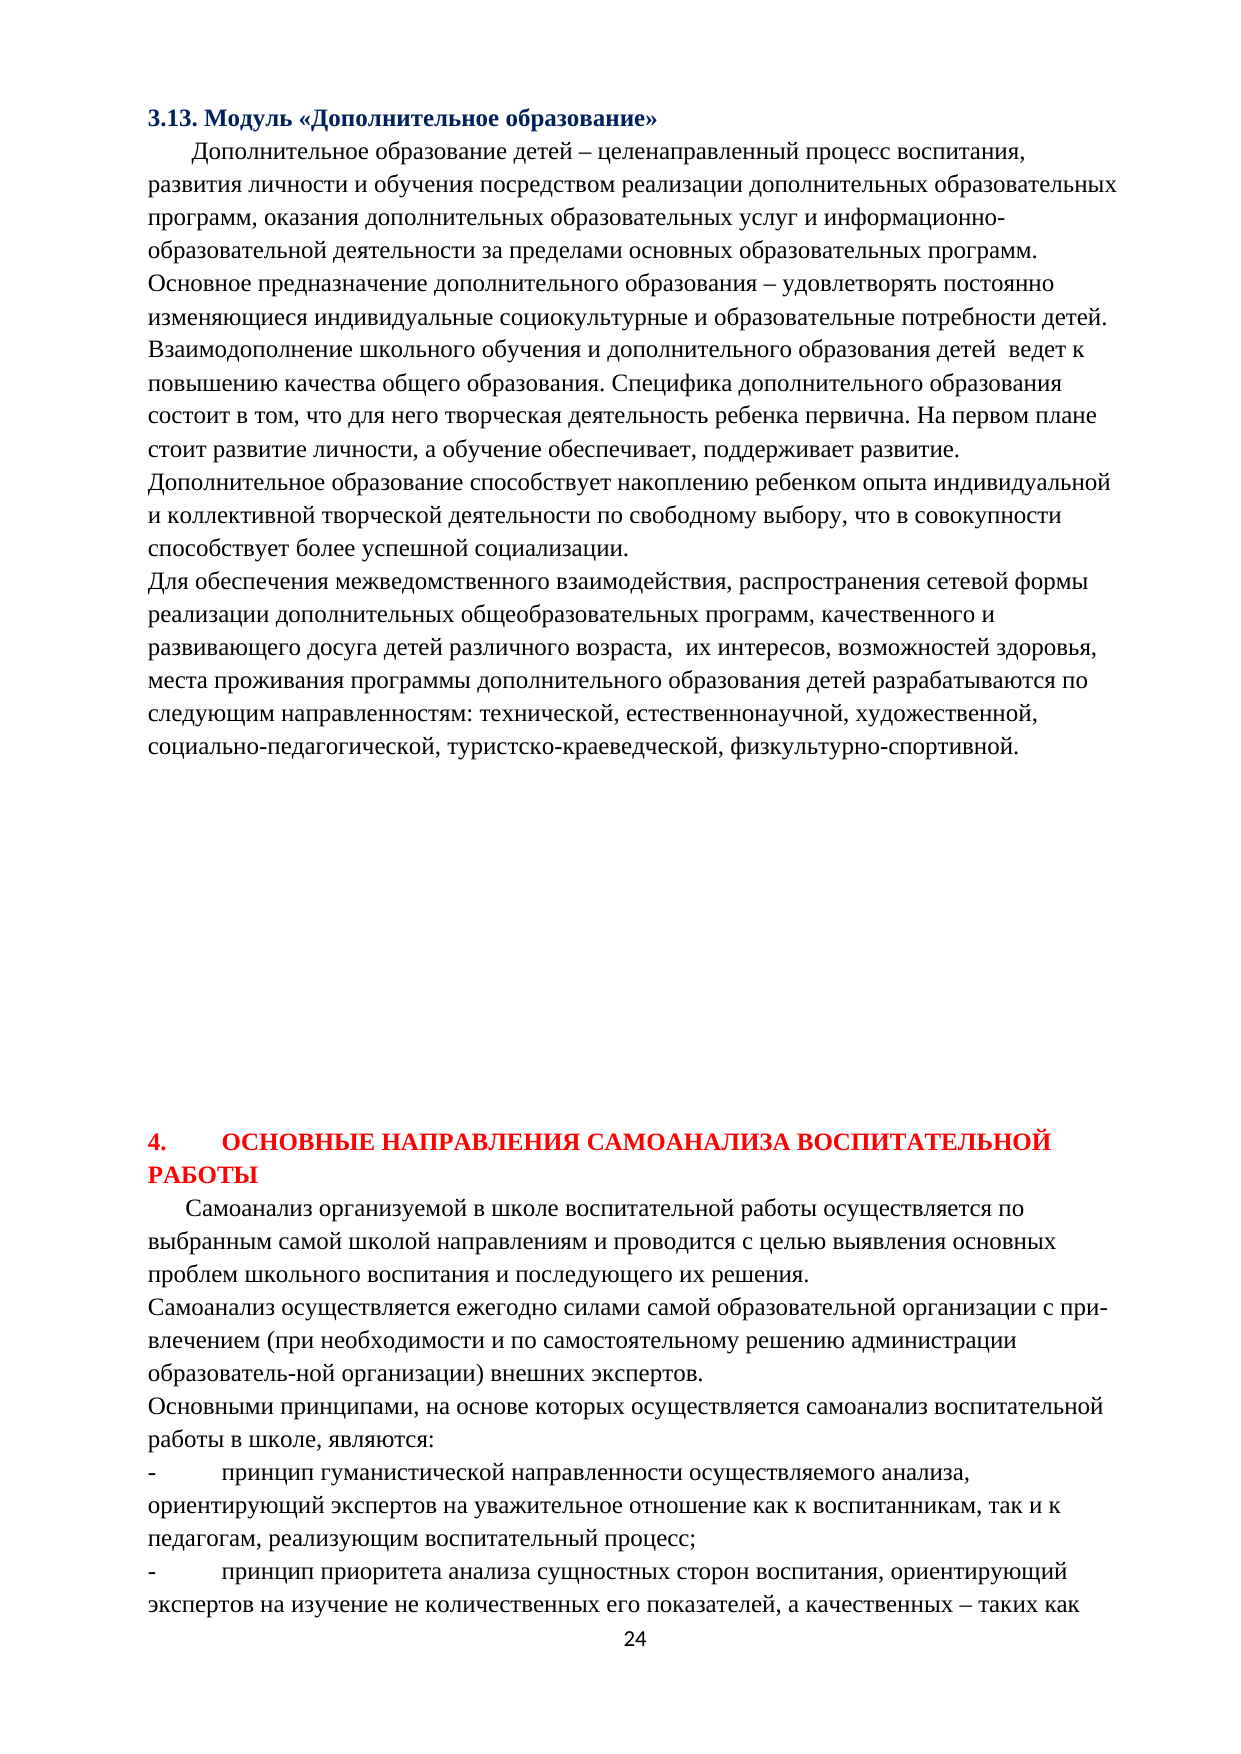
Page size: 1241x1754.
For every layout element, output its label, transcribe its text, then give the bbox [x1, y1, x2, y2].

text 3.13. Модуль «Дополнительное образование» [148, 103, 1122, 132]
text 4. ОСНОВНЫЕ НАПРАВЛЕНИЯ САМОАНАЛИЗА ВОСПИТАТЕЛЬНОЙ РАБОТЫ [148, 1127, 1122, 1189]
text Дополнительное образование детей – целенаправленный процесс воспитания, развития личности и обучения посредством реализации дополнительных образовательных программ, оказания дополнительных образовательных услуг и информационно-образовательной деятельности за пределами основных образовательных программ. [148, 136, 1122, 264]
text - принцип гуманистической направленности осуществляемого анализа, ориентирующий экспертов на уважительное отношение как к воспитанникам, так и к педагогам, реализующим воспитательный процесс; [148, 1457, 1122, 1552]
text Основное предназначение дополнительного образования – удовлетворять постоянно изменяющиеся индивидуальные социокультурные и образовательные потребности детей. [148, 268, 1122, 330]
text Самоанализ организуемой в школе воспитательной работы осуществляется по выбранным самой школой направлениям и проводится с целью выявления основных проблем школьного воспитания и последующего их решения. [148, 1193, 1122, 1288]
text Самоанализ осуществляется ежегодно силами самой образовательной организации с при-влечением (при необходимости и по самостоятельному решению администрации образователь-ной организации) внешних экспертов. [148, 1292, 1122, 1387]
text Взаимодополнение школьного обучения и дополнительного образования детей ведет к повышению качества общего образования. Специфика дополнительного образования состоит в том, что для него творческая деятельность ребенка первична. На первом плане стоит развитие личности, а обучение обеспечивает, поддерживает развитие. Дополнительное образование способствует накоплению ребенком опыта индивидуальной и коллективной творческой деятельности по свободному выбору, что в совокупности способствует более успешной социализации. [148, 334, 1122, 561]
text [148, 1556, 1122, 1618]
text Для обеспечения межведомственного взаимодействия, распространения сетевой формы реализации дополнительных общеобразовательных программ, качественного и развивающего досуга детей различного возраста, их интересов, возможностей здоровья, места проживания программы дополнительного образования детей разрабатываются по следующим направленностям: технической, естественнонаучной, художественной, социально-педагогической, туристско-краеведческой, физкультурно-спортивной. [148, 566, 1122, 759]
text Основными принципами, на основе которых осуществляется самоанализ воспитательной работы в школе, являются: [148, 1391, 1122, 1453]
